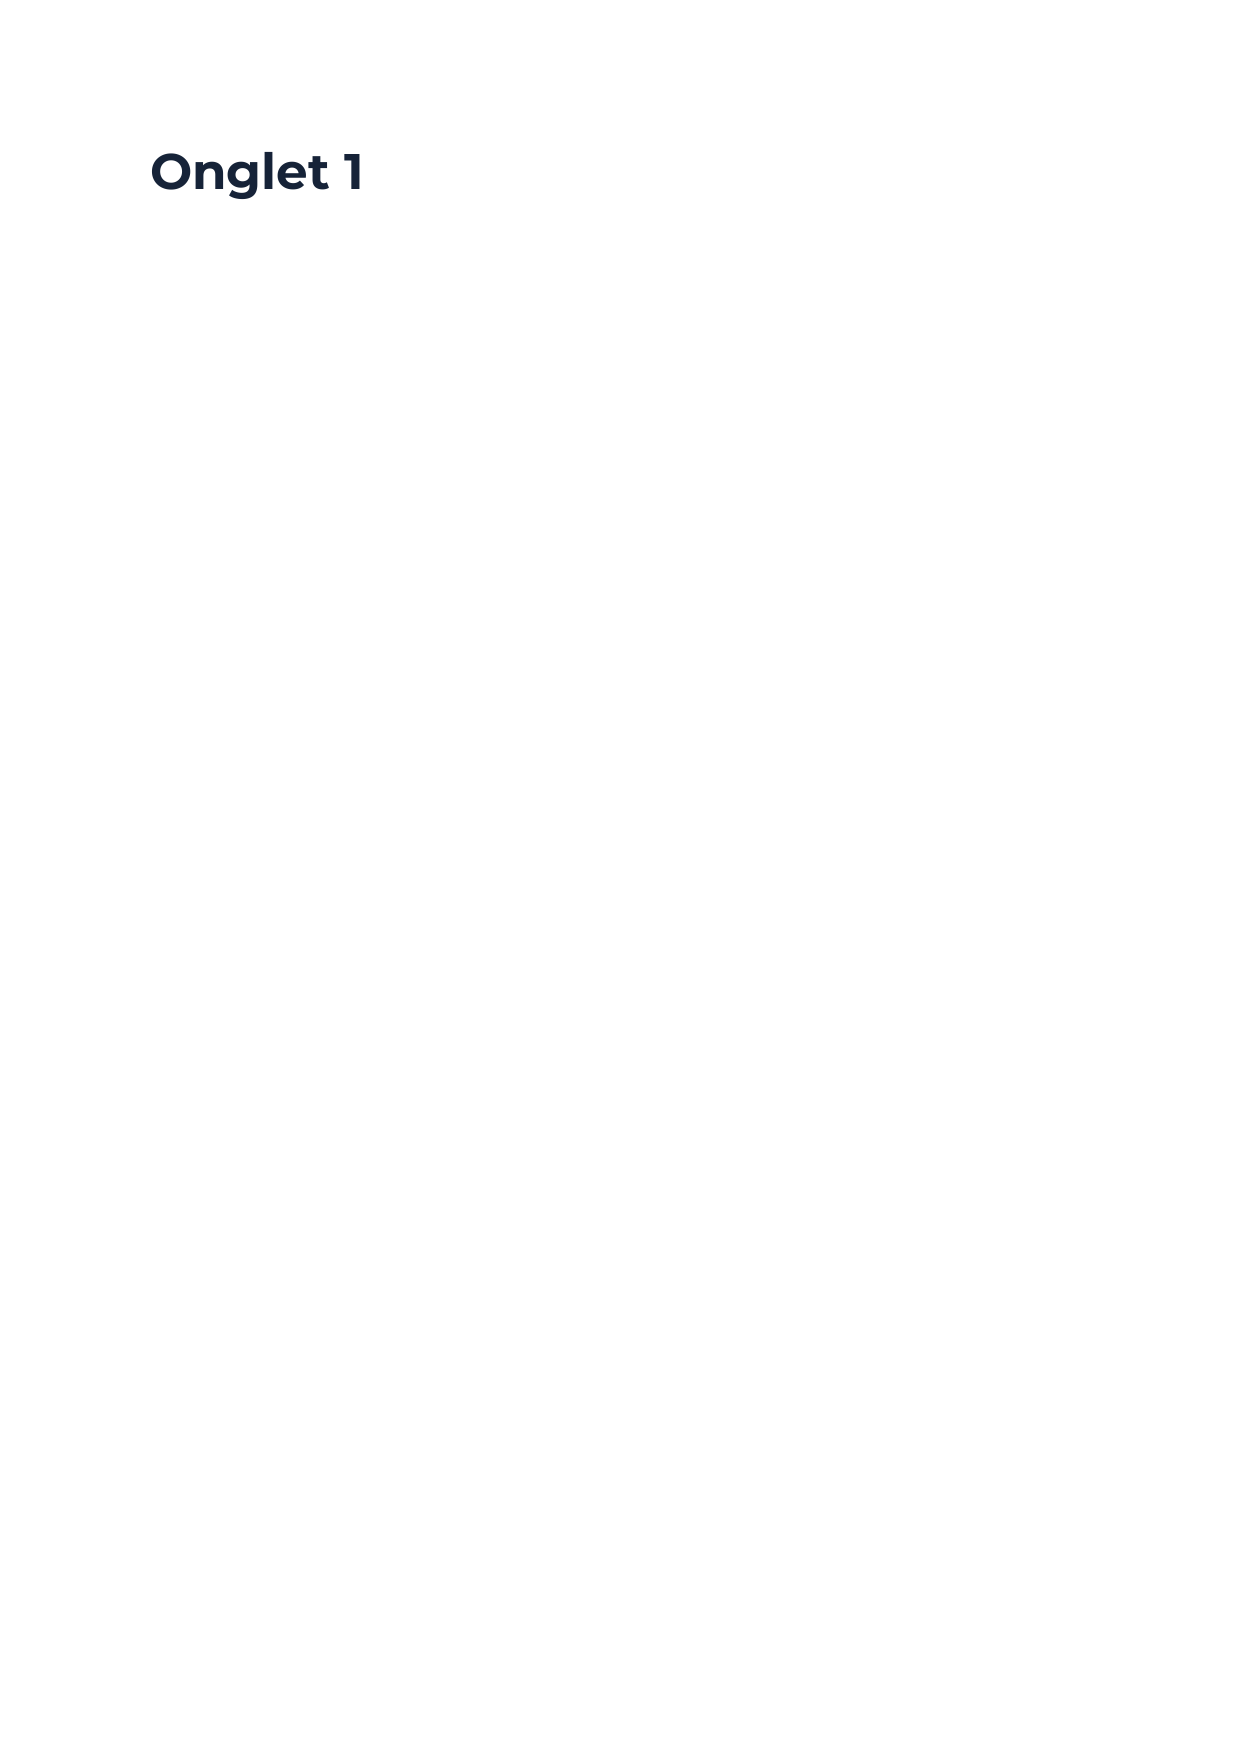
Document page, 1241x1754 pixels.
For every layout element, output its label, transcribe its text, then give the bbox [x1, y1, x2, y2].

title Onglet 1 [150, 141, 1090, 202]
